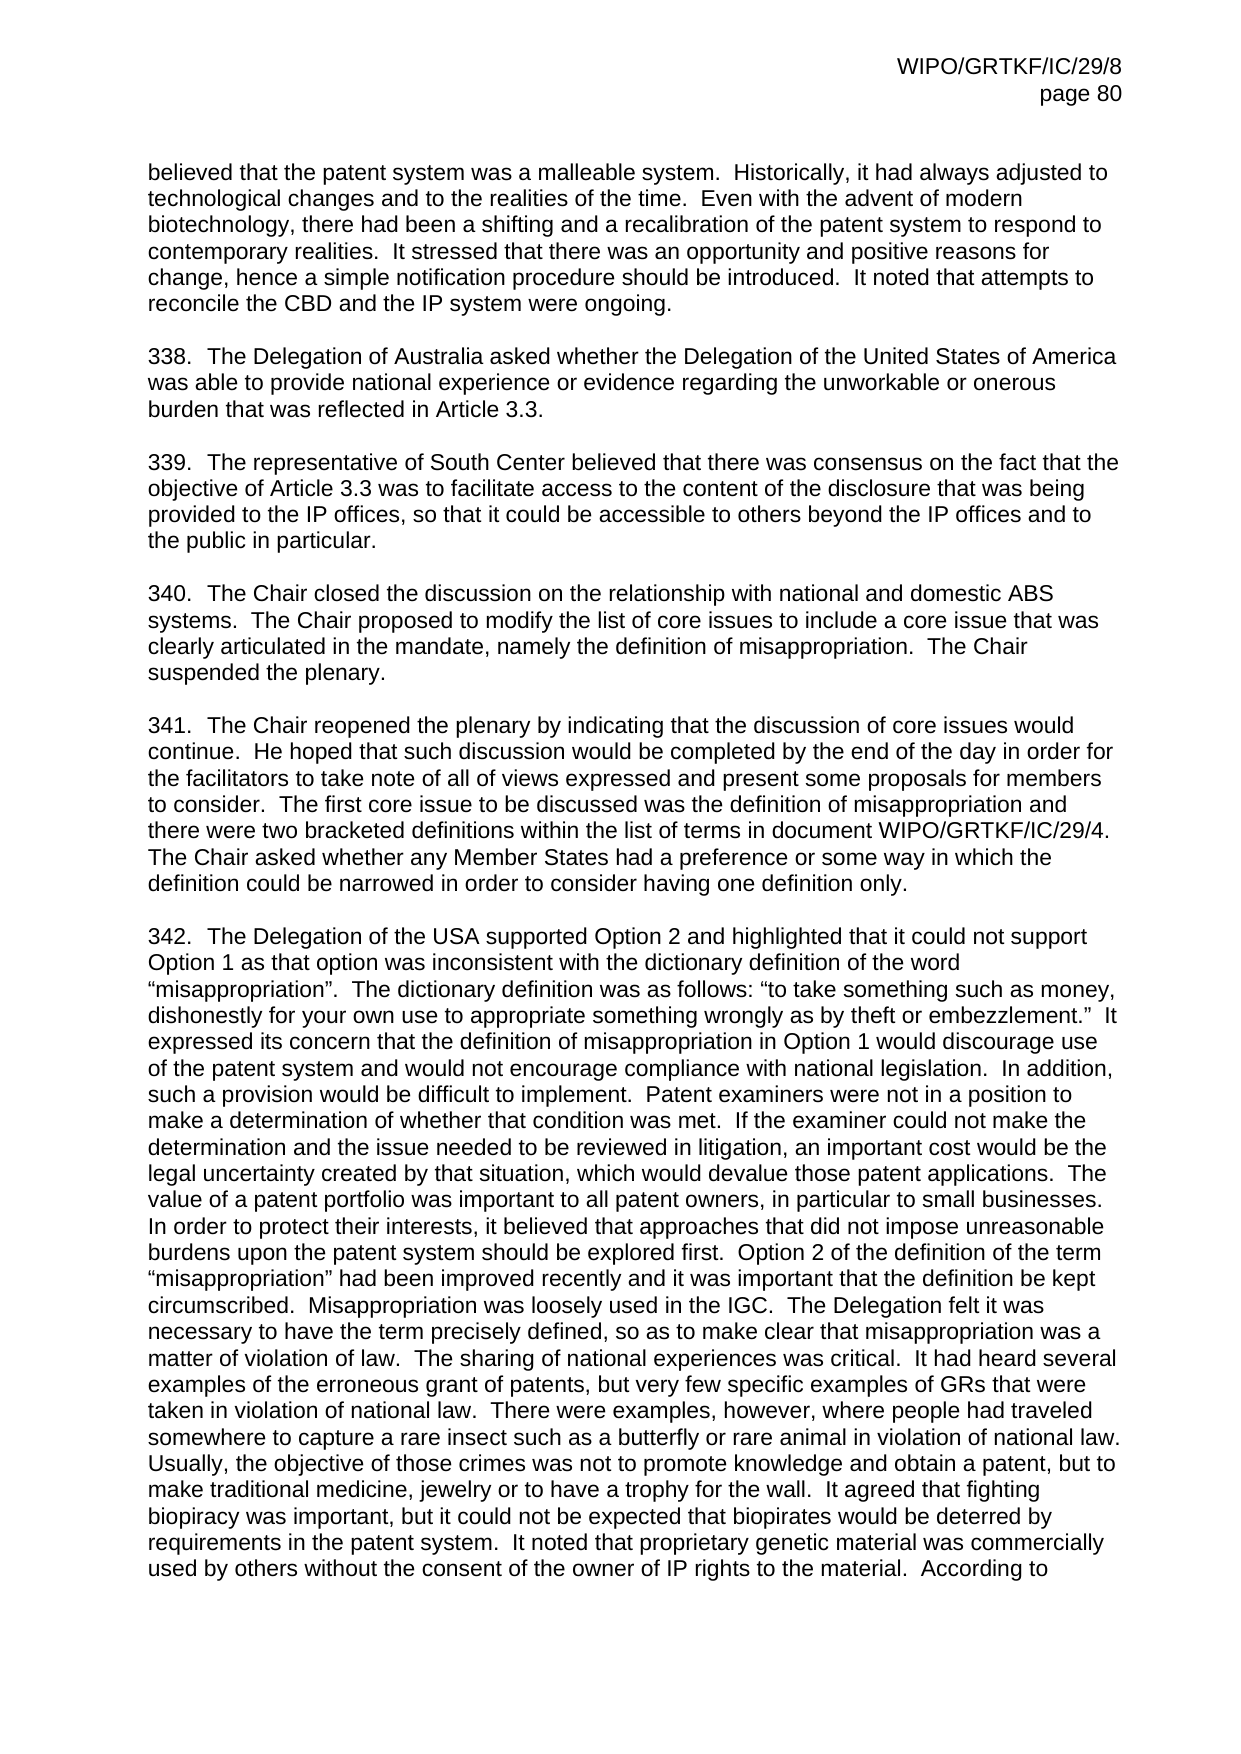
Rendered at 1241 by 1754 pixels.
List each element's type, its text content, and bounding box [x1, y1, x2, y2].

list The Chair reopened the plenary by indicating that the discussion of core issues would continue. He hoped that such discussion would be completed by the end of the day in order for the facilitators to take note of all of views expressed and present some proposals for members to consider. The first core issue to be discussed was the definition of misappropriation and there were two bracketed definitions within the list of terms in document WIPO/GRTKF/IC/29/4. The Chair asked whether any Member States had a preference or some way in which the definition could be narrowed in order to consider having one definition only. [148, 712, 1122, 896]
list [148, 158, 1122, 317]
list The representative of South Center believed that there was consensus on the fact that the objective of Article 3.3 was to facilitate access to the content of the disclosure that was being provided to the IP offices, so that it could be accessible to others beyond the IP offices and to the public in particular. [148, 448, 1122, 554]
list The Chair closed the discussion on the relationship with national and domestic ABS systems. The Chair proposed to modify the list of core issues to include a core issue that was clearly articulated in the mandate, namely the definition of misappropriation. The Chair suspended the plenary. [148, 580, 1122, 686]
list The Delegation of Australia asked whether the Delegation of the United States of America was able to provide national experience or evidence regarding the unworkable or onerous burden that was reflected in Article 3.3. [148, 343, 1122, 422]
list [148, 923, 1122, 1582]
